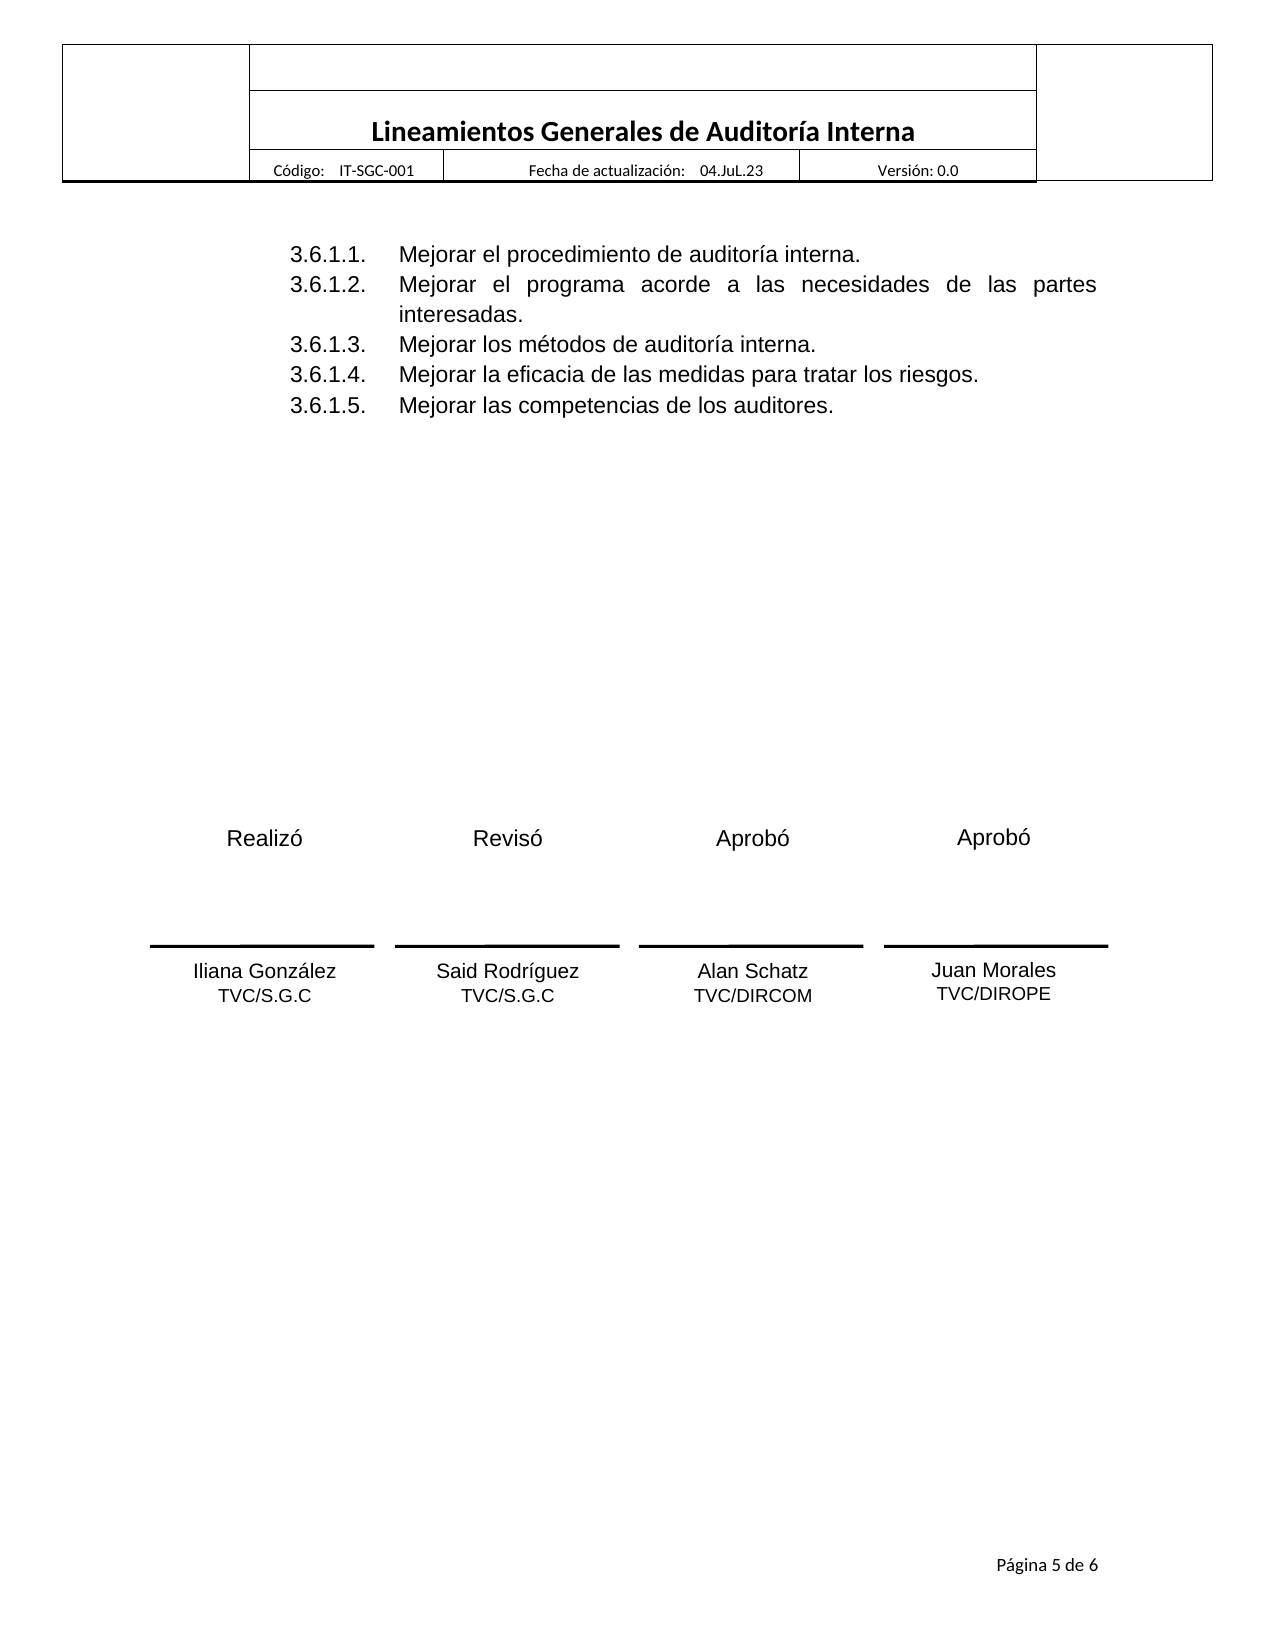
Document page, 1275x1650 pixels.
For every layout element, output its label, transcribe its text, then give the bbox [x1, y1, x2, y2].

list Mejorar el procedimiento de auditoría interna. [290, 241, 1098, 267]
list Mejorar las competencias de los auditores. [290, 392, 1098, 418]
list Mejorar el programa acorde a las necesidades de las partes interesadas. [290, 271, 1098, 327]
list Mejorar la eficacia de las medidas para tratar los riesgos. [290, 361, 1098, 388]
list Mejorar los métodos de auditoría interna. [290, 331, 1098, 358]
